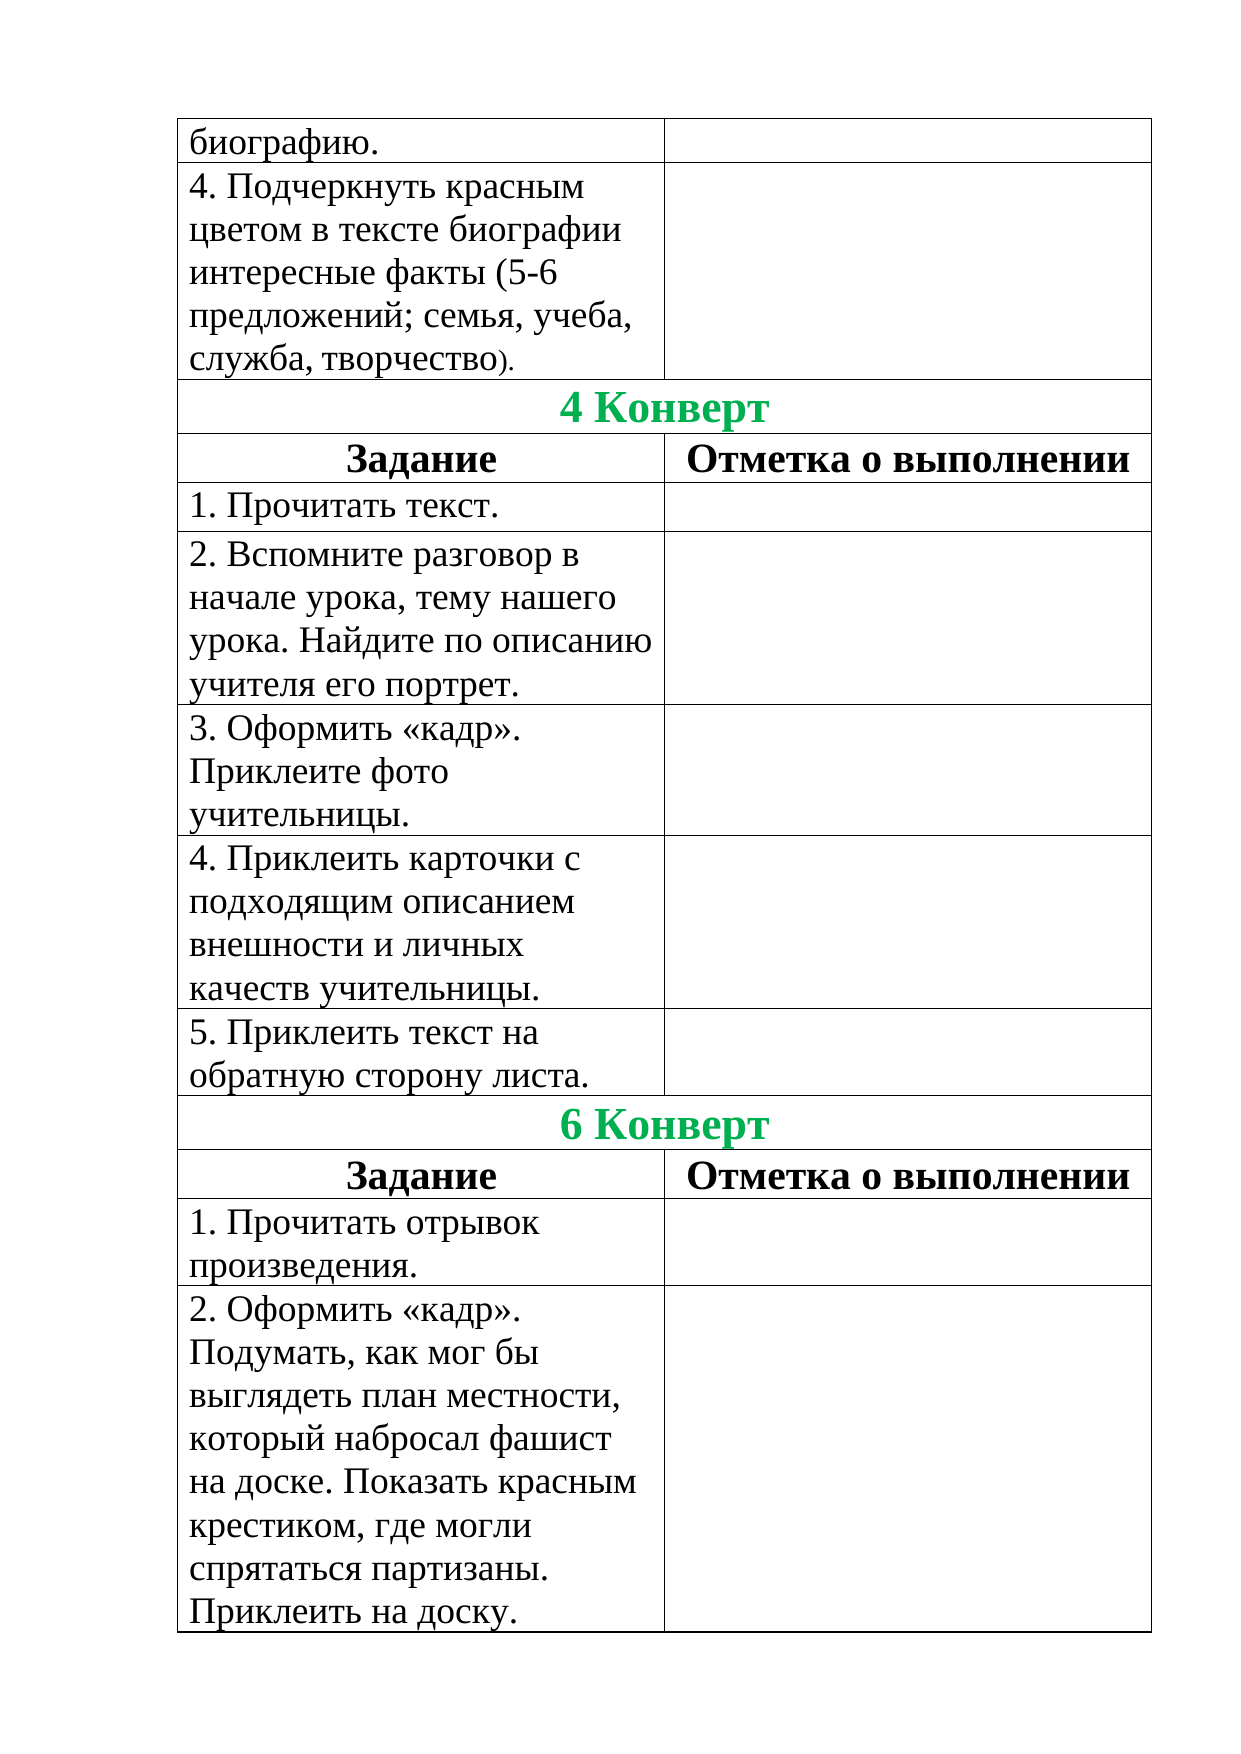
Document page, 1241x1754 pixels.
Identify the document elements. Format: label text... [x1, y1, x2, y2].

table_cell [665, 1199, 1151, 1285]
table_cell [665, 1286, 1151, 1631]
table_cell 4. Подчеркнуть красным цветом в тексте биографии интересные факты (5-6 предложений; семья, учеба, служба, творчество). [178, 163, 664, 379]
table_cell [665, 119, 1151, 162]
table_cell Задание [178, 1150, 664, 1198]
table_cell [665, 836, 1151, 1008]
table_cell [665, 163, 1151, 379]
table_cell Отметка о выполнении [665, 1150, 1151, 1198]
table_cell 2. Оформить «кадр». Подумать, как мог бы выглядеть план местности, который набросал фашист на доске. Показать красным крестиком, где могли спрятаться партизаны. Приклеить на доску. [178, 1286, 664, 1631]
table_cell Задание [178, 434, 664, 482]
table_cell [665, 705, 1151, 834]
table_cell 1. Прочитать текст. [178, 483, 664, 531]
table_cell 5. Приклеить текст на обратную сторону листа. [178, 1009, 664, 1095]
table_cell [665, 483, 1151, 531]
table_cell [665, 532, 1151, 704]
table_cell 4 Конверт [178, 380, 1151, 433]
table_cell Отметка о выполнении [665, 434, 1151, 482]
table_cell 6 Конверт [178, 1096, 1151, 1149]
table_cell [178, 119, 664, 162]
table_cell 3. Оформить «кадр». Приклеите фото учительницы. [178, 705, 664, 834]
table_cell 4. Приклеить карточки с подходящим описанием внешности и личных качеств учительницы. [178, 836, 664, 1008]
table_cell 2. Вспомните разговор в начале урока, тему нашего урока. Найдите по описанию учителя его портрет. [178, 532, 664, 704]
table_cell 1. Прочитать отрывок произведения. [178, 1199, 664, 1285]
table_cell [665, 1009, 1151, 1095]
